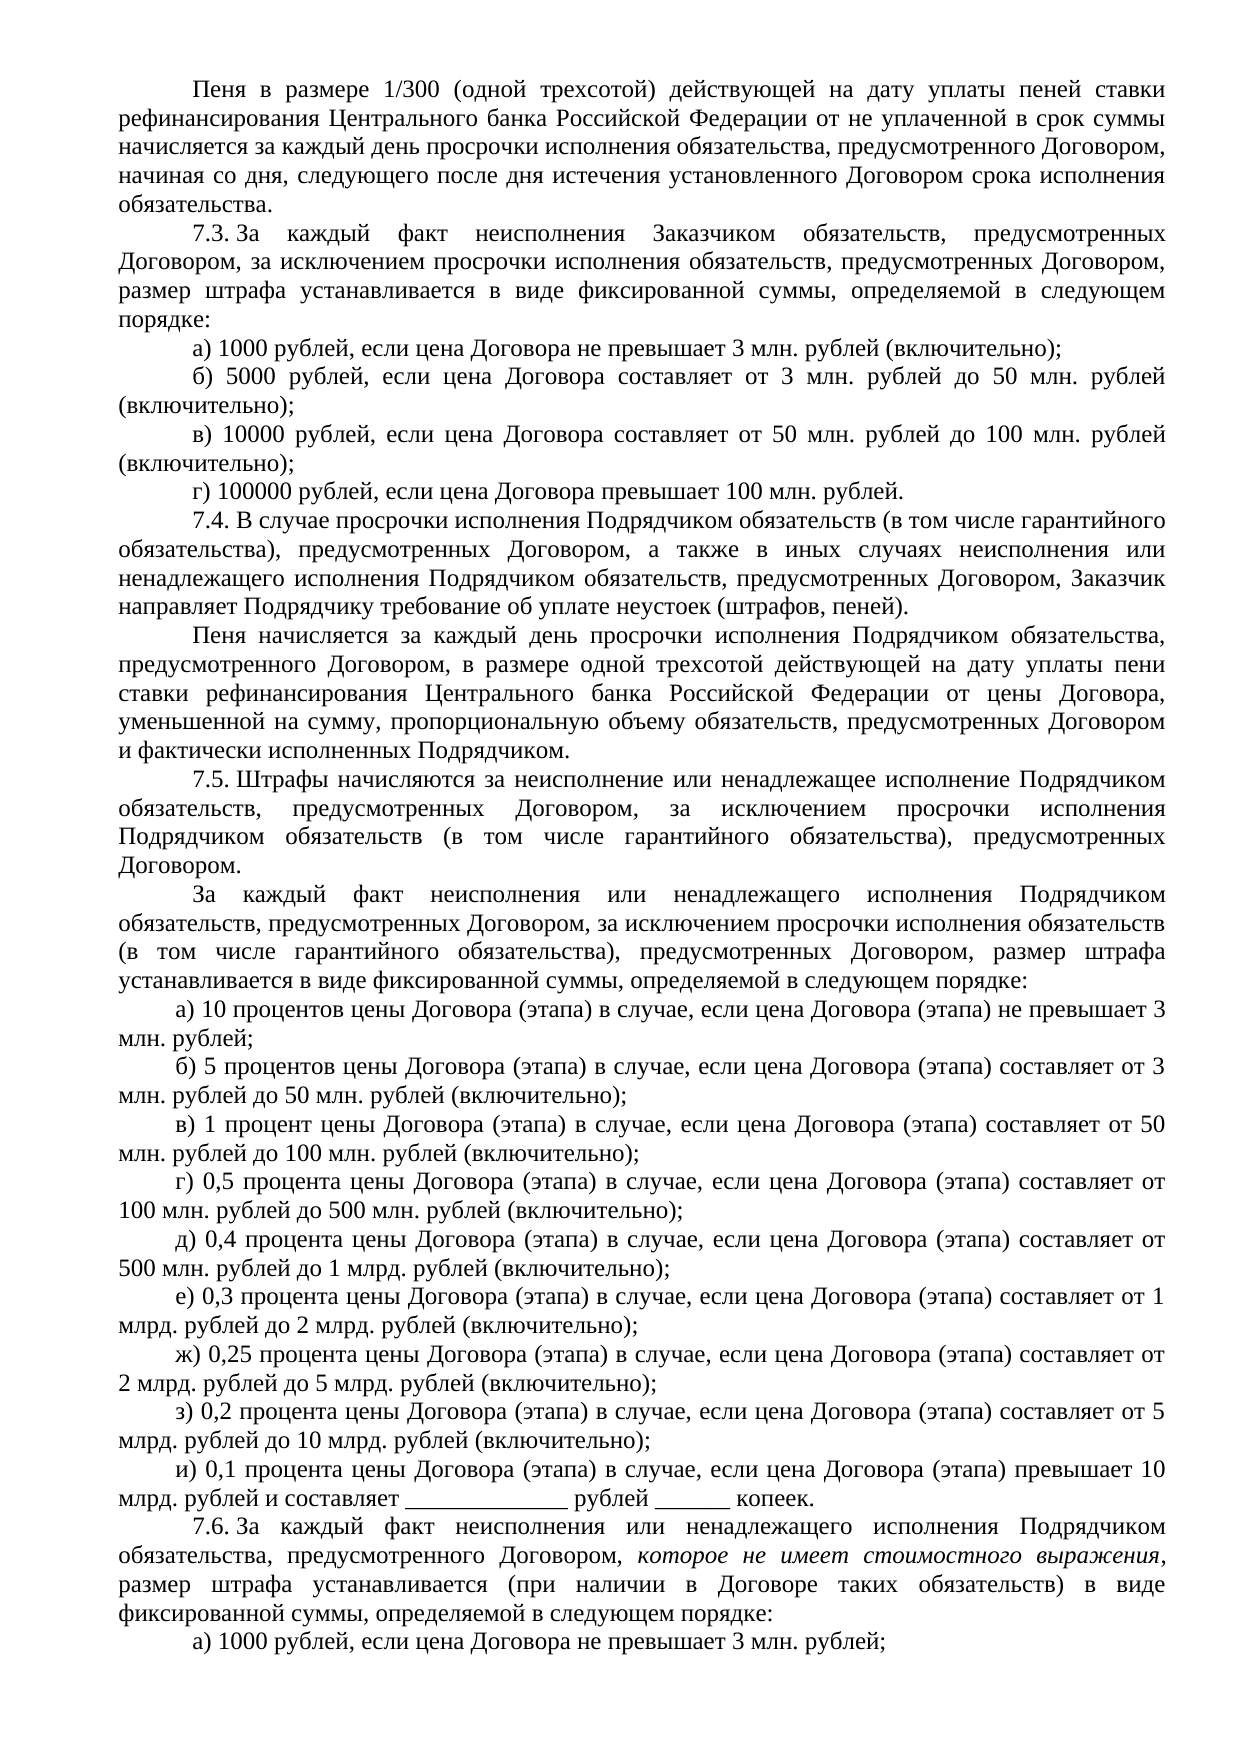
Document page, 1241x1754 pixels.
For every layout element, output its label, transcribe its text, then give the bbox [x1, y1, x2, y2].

text а) 1000 рублей, если цена Договора не превышает 3 млн. рублей; [118, 1626, 1167, 1655]
text е) 0,3 процента цены Договора (этапа) в случае, если цена Договора (этапа) составляет от 1 млрд. рублей до 2 млрд. рублей (включительно); [118, 1281, 1167, 1339]
text а) 10 процентов цены Договора (этапа) в случае, если цена Договора (этапа) не превышает 3 млн. рублей; [118, 994, 1167, 1051]
text г) 0,5 процента цены Договора (этапа) в случае, если цена Договора (этапа) составляет от 100 млн. рублей до 500 млн. рублей (включительно); [118, 1166, 1167, 1224]
text Пеня в размере 1/300 (одной трехсотой) действующей на дату уплаты пеней ставки рефинансирования Центрального банка Российской Федерации от не уплаченной в срок суммы начисляется за каждый день просрочки исполнения обязательства, предусмотренного Договором, начиная со дня, следующего после дня истечения установленного Договором срока исполнения обязательства. [118, 74, 1167, 218]
text д) 0,4 процента цены Договора (этапа) в случае, если цена Договора (этапа) составляет от 500 млн. рублей до 1 млрд. рублей (включительно); [118, 1224, 1167, 1281]
text б) 5 процентов цены Договора (этапа) в случае, если цена Договора (этапа) составляет от 3 млн. рублей до 50 млн. рублей (включительно); [118, 1051, 1167, 1109]
text За каждый факт неисполнения или ненадлежащего исполнения Подрядчиком обязательств, предусмотренных Договором, за исключением просрочки исполнения обязательств (в том числе гарантийного обязательства), предусмотренных Договором, размер штрафа устанавливается в виде фиксированной суммы, определяемой в следующем порядке: [118, 879, 1167, 994]
text а) 1000 рублей, если цена Договора не превышает 3 млн. рублей (включительно); [118, 333, 1167, 361]
text в) 10000 рублей, если цена Договора составляет от 50 млн. рублей до 100 млн. рублей (включительно); [118, 419, 1167, 476]
text 7.5. Штрафы начисляются за неисполнение или ненадлежащее исполнение Подрядчиком обязательств, предусмотренных Договором, за исключением просрочки исполнения Подрядчиком обязательств (в том числе гарантийного обязательства), предусмотренных Договором. [118, 764, 1167, 879]
text Пеня начисляется за каждый день просрочки исполнения Подрядчиком обязательства, предусмотренного Договором, в размере одной трехсотой действующей на дату уплаты пени ставки рефинансирования Центрального банка Российской Федерации от цены Договора, уменьшенной на сумму, пропорциональную объему обязательств, предусмотренных Договором и фактически исполненных Подрядчиком. [118, 620, 1167, 764]
text 7.4. В случае просрочки исполнения Подрядчиком обязательств (в том числе гарантийного обязательства), предусмотренных Договором, а также в иных случаях неисполнения или ненадлежащего исполнения Подрядчиком обязательств, предусмотренных Договором, Заказчик направляет Подрядчику требование об уплате неустоек (штрафов, пеней). [118, 505, 1167, 620]
text ж) 0,25 процента цены Договора (этапа) в случае, если цена Договора (этапа) составляет от 2 млрд. рублей до 5 млрд. рублей (включительно); [118, 1339, 1167, 1396]
text 7.3. За каждый факт неисполнения Заказчиком обязательств, предусмотренных Договором, за исключением просрочки исполнения обязательств, предусмотренных Договором, размер штрафа устанавливается в виде фиксированной суммы, определяемой в следующем порядке: [118, 218, 1167, 333]
text в) 1 процент цены Договора (этапа) в случае, если цена Договора (этапа) составляет от 50 млн. рублей до 100 млн. рублей (включительно); [118, 1109, 1167, 1166]
text и) 0,1 процента цены Договора (этапа) в случае, если цена Договора (этапа) превышает 10 млрд. рублей и составляет _____________ рублей ______ копеек. [118, 1454, 1167, 1511]
text б) 5000 рублей, если цена Договора составляет от 3 млн. рублей до 50 млн. рублей (включительно); [118, 361, 1167, 419]
text з) 0,2 процента цены Договора (этапа) в случае, если цена Договора (этапа) составляет от 5 млрд. рублей до 10 млрд. рублей (включительно); [118, 1396, 1167, 1454]
text г) 100000 рублей, если цена Договора превышает 100 млн. рублей. [118, 476, 1167, 505]
text 7.6. За каждый факт неисполнения или ненадлежащего исполнения Подрядчиком обязательства, предусмотренного Договором, которое не имеет стоимостного выражения, размер штрафа устанавливается (при наличии в Договоре таких обязательств) в виде фиксированной суммы, определяемой в следующем порядке: [118, 1511, 1167, 1626]
